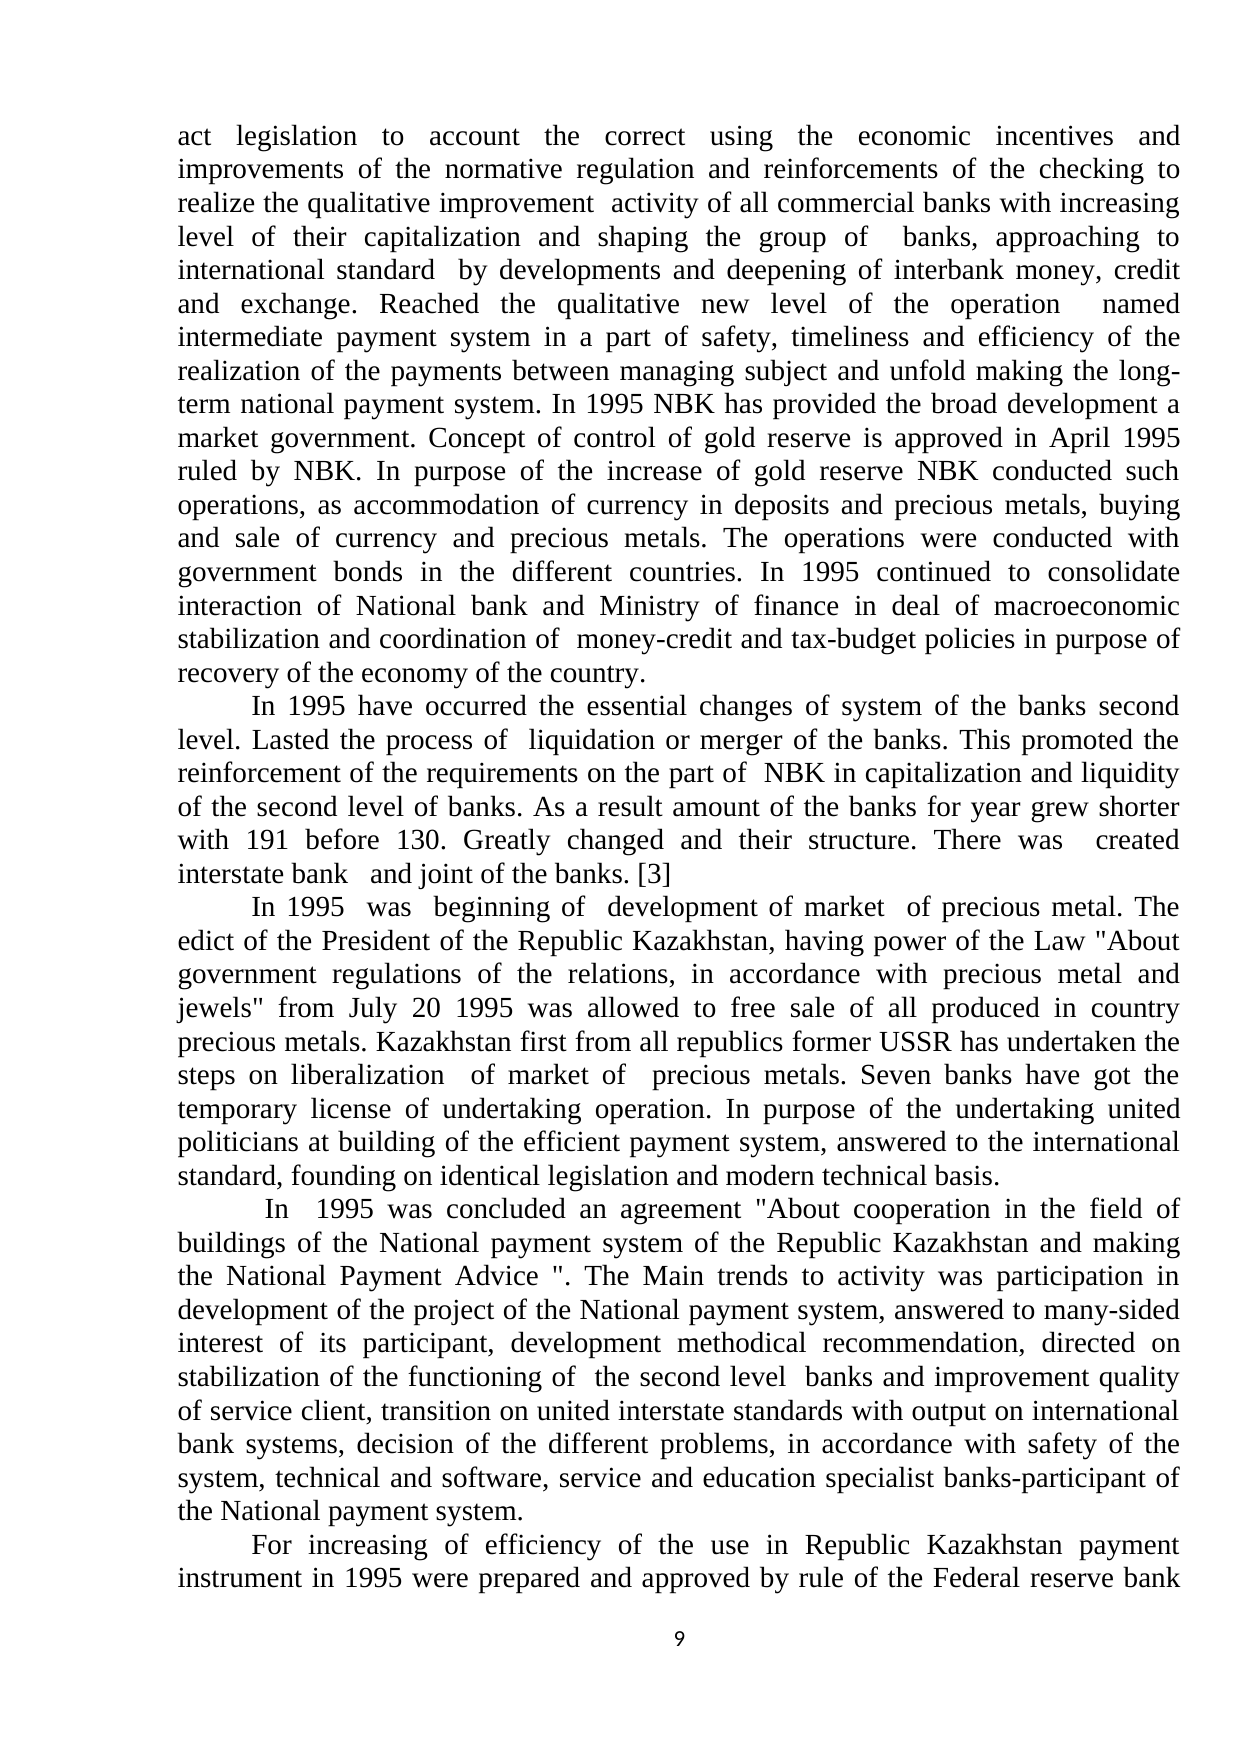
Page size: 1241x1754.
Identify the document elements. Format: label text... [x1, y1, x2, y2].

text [177, 118, 1181, 688]
text In 1995 was beginning of development of market of precious metal. The edict of the President of the Republic Kazakhstan, having power of the Law "About government regulations of the relations, in accordance with precious metal and jewels" from July 20 1995 was allowed to free sale of all produced in country precious metals. Kazakhstan first from all republics former USSR has undertaken the steps on liberalization of market of precious metals. Seven banks have got the temporary license of undertaking operation. In purpose of the undertaking united politicians at building of the efficient payment system, answered to the international standard, founding on identical legislation and modern technical basis. [177, 889, 1181, 1191]
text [177, 1527, 1181, 1594]
text In 1995 was concluded an agreement "About cooperation in the field of buildings of the National payment system of the Republic Kazakhstan and making the National Payment Advice ". The Main trends to activity was participation in development of the project of the National payment system, answered to many-sided interest of its participant, development methodical recommendation, directed on stabilization of the functioning of the second level banks and improvement quality of service client, transition on united interstate standards with output on international bank systems, decision of the different problems, in accordance with safety of the system, technical and software, service and education specialist banks-participant of the National payment system. [177, 1191, 1181, 1527]
text In 1995 have occurred the essential changes of system of the banks second level. Lasted the process of liquidation or merger of the banks. This promoted the reinforcement of the requirements on the part of NBK in capitalization and liquidity of the second level of banks. As a result amount of the banks for year grew shorter with 191 before 130. Greatly changed and their structure. There was created interstate bank and joint of the banks. [3] [177, 688, 1181, 889]
